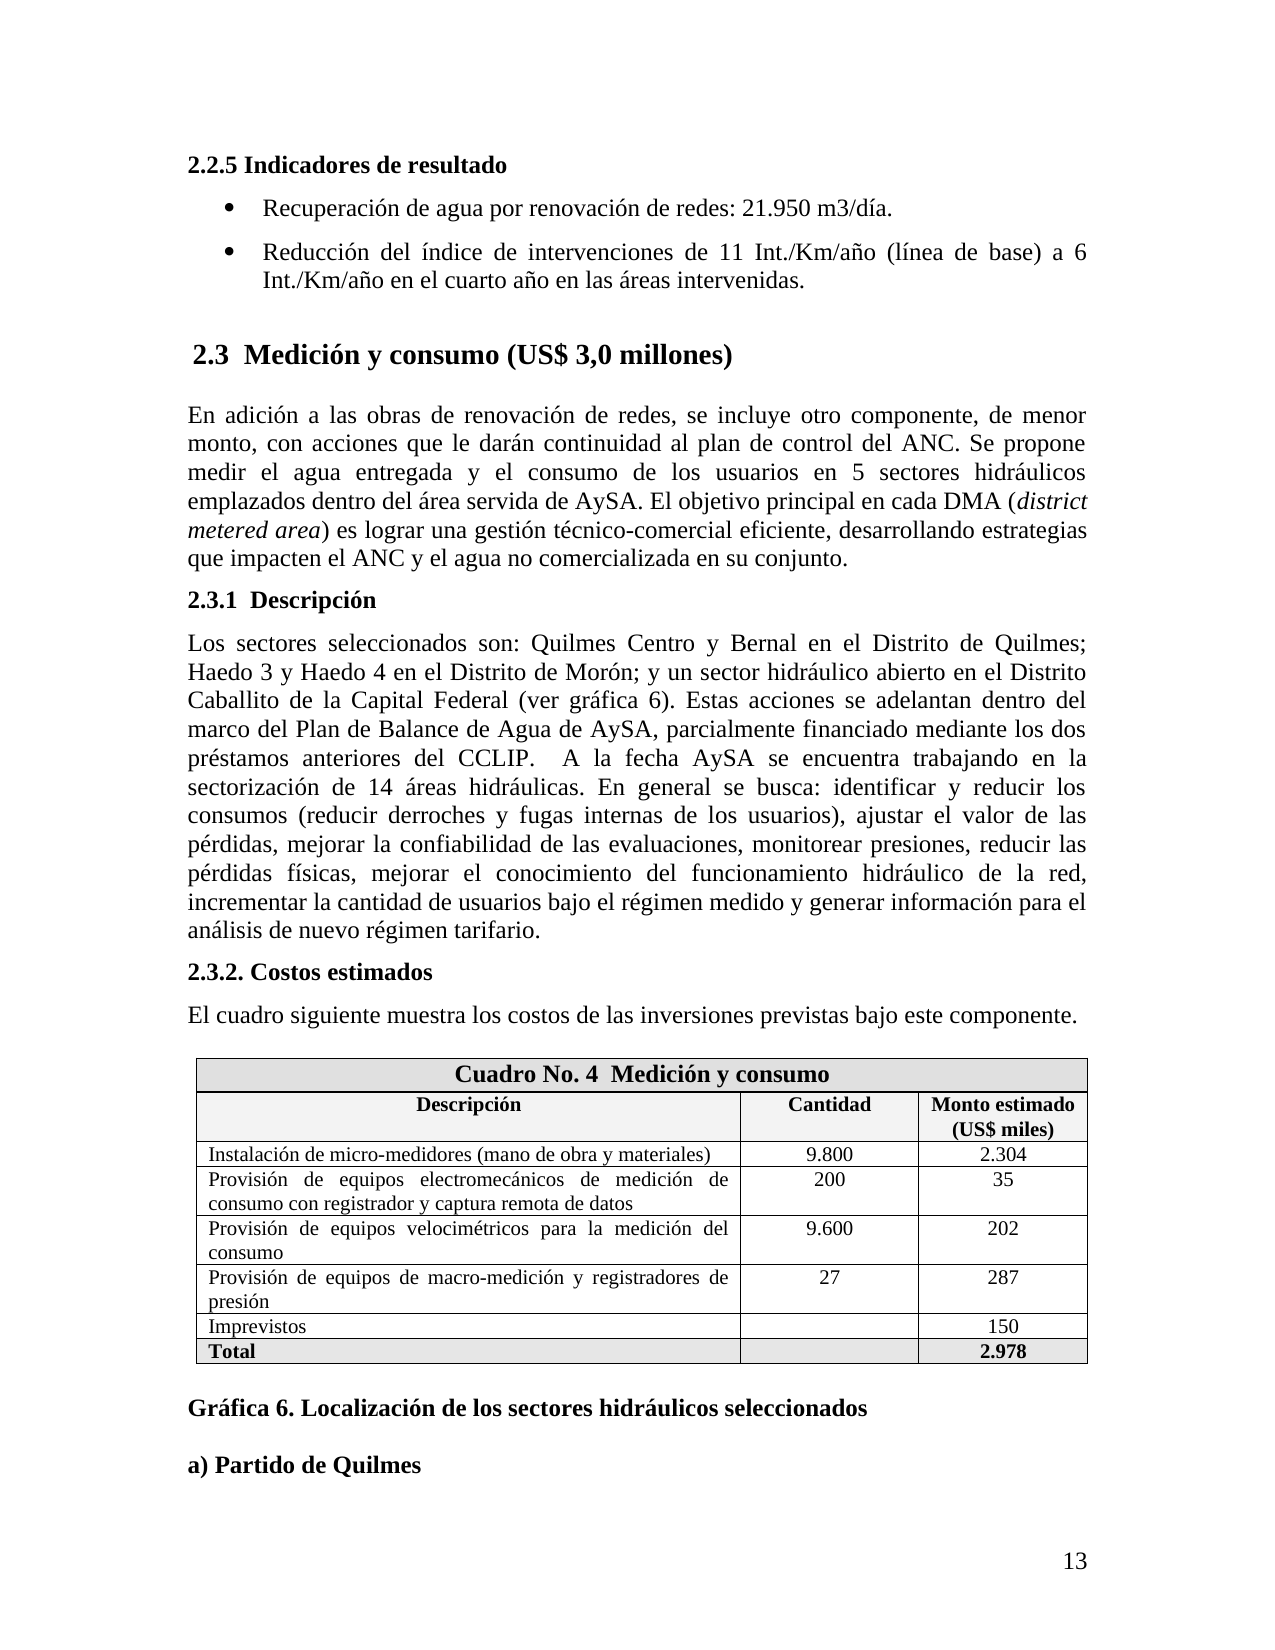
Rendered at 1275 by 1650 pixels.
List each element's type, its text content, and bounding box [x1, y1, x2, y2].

table_cell 202 [919, 1216, 1087, 1264]
table_cell [741, 1339, 918, 1363]
table_cell 9.800 [741, 1142, 918, 1166]
table_cell Monto estimado (US$ miles) [919, 1093, 1087, 1141]
text En adición a las obras de renovación de redes, se incluye otro componente, de menor monto, con acciones que le darán continuidad al plan de control del ANC. Se propone medir el agua entregada y el consumo de los usuarios en 5 sectores hidráulicos emplazados dentro del área servida de AySA. El objetivo principal en cada DMA (district metered area) es lograr una gestión técnico-comercial eficiente, desarrollando estrategias que impacten el ANC y el agua no comercializada en su conjunto. [187, 400, 1087, 572]
table_cell 2.978 [919, 1339, 1087, 1363]
list 2.3.1 Descripción [187, 585, 1087, 613]
table_cell 9.600 [741, 1216, 918, 1264]
text a) Partido de Quilmes [187, 1451, 1087, 1479]
table_cell 27 [741, 1265, 918, 1313]
list Reducción del índice de intervenciones de 11 Int./Km/año (línea de base) a 6 Int./Km/año en el cuarto año en las áreas intervenidas. [225, 237, 1087, 294]
table_cell [741, 1314, 918, 1338]
table_cell 287 [919, 1265, 1087, 1313]
table_cell Provisión de equipos velocimétricos para la medición del consumo [197, 1216, 740, 1264]
text Los sectores seleccionados son: Quilmes Centro y Bernal en el Distrito de Quilmes; Haedo 3 y Haedo 4 en el Distrito de Morón; y un sector hidráulico abierto en el Distrito Caballito de la Capital Federal (ver gráfica 6). Estas acciones se adelantan dentro del marco del Plan de Balance de Agua de AySA, parcialmente financiado mediante los dos préstamos anteriores del CCLIP. A la fecha AySA se encuentra trabajando en la sectorización de 14 áreas hidráulicas. En general se busca: identificar y reducir los consumos (reducir derroches y fugas internas de los usuarios), ajustar el valor de las pérdidas, mejorar la confiabilidad de las evaluaciones, monitorear presiones, reducir las pérdidas físicas, mejorar el conocimiento del funcionamiento hidráulico de la red, incrementar la cantidad de usuarios bajo el régimen medido y generar información para el análisis de nuevo régimen tarifario. [187, 628, 1087, 944]
text Gráfica 6. Localización de los sectores hidráulicos seleccionados [187, 1393, 1087, 1422]
subtitle 2.3 Medición y consumo (US$ 3,0 millones) [192, 337, 1087, 371]
table_cell Provisión de equipos electromecánicos de medición de consumo con registrador y captura remota de datos [197, 1167, 740, 1215]
table_cell Total [197, 1339, 740, 1363]
table_cell 150 [919, 1314, 1087, 1338]
list 2.2.5 Indicadores de resultado [187, 150, 1087, 179]
table_header Cuadro No. 4 Medición y consumo [197, 1059, 1087, 1091]
table_cell Descripción [197, 1093, 740, 1141]
table_cell 2.304 [919, 1142, 1087, 1166]
table_cell 35 [919, 1167, 1087, 1215]
table_cell Provisión de equipos de macro-medición y registradores de presión [197, 1265, 740, 1313]
text El cuadro siguiente muestra los costos de las inversiones previstas bajo este componente. [187, 1000, 1087, 1029]
table_cell Imprevistos [197, 1314, 740, 1338]
table_cell Instalación de micro-medidores (mano de obra y materiales) [197, 1142, 740, 1166]
list 2.3.2. Costos estimados [187, 957, 1087, 986]
list Recuperación de agua por renovación de redes: 21.950 m3/día. [225, 193, 1087, 222]
table_cell 200 [741, 1167, 918, 1215]
table_cell Cantidad [741, 1093, 918, 1141]
